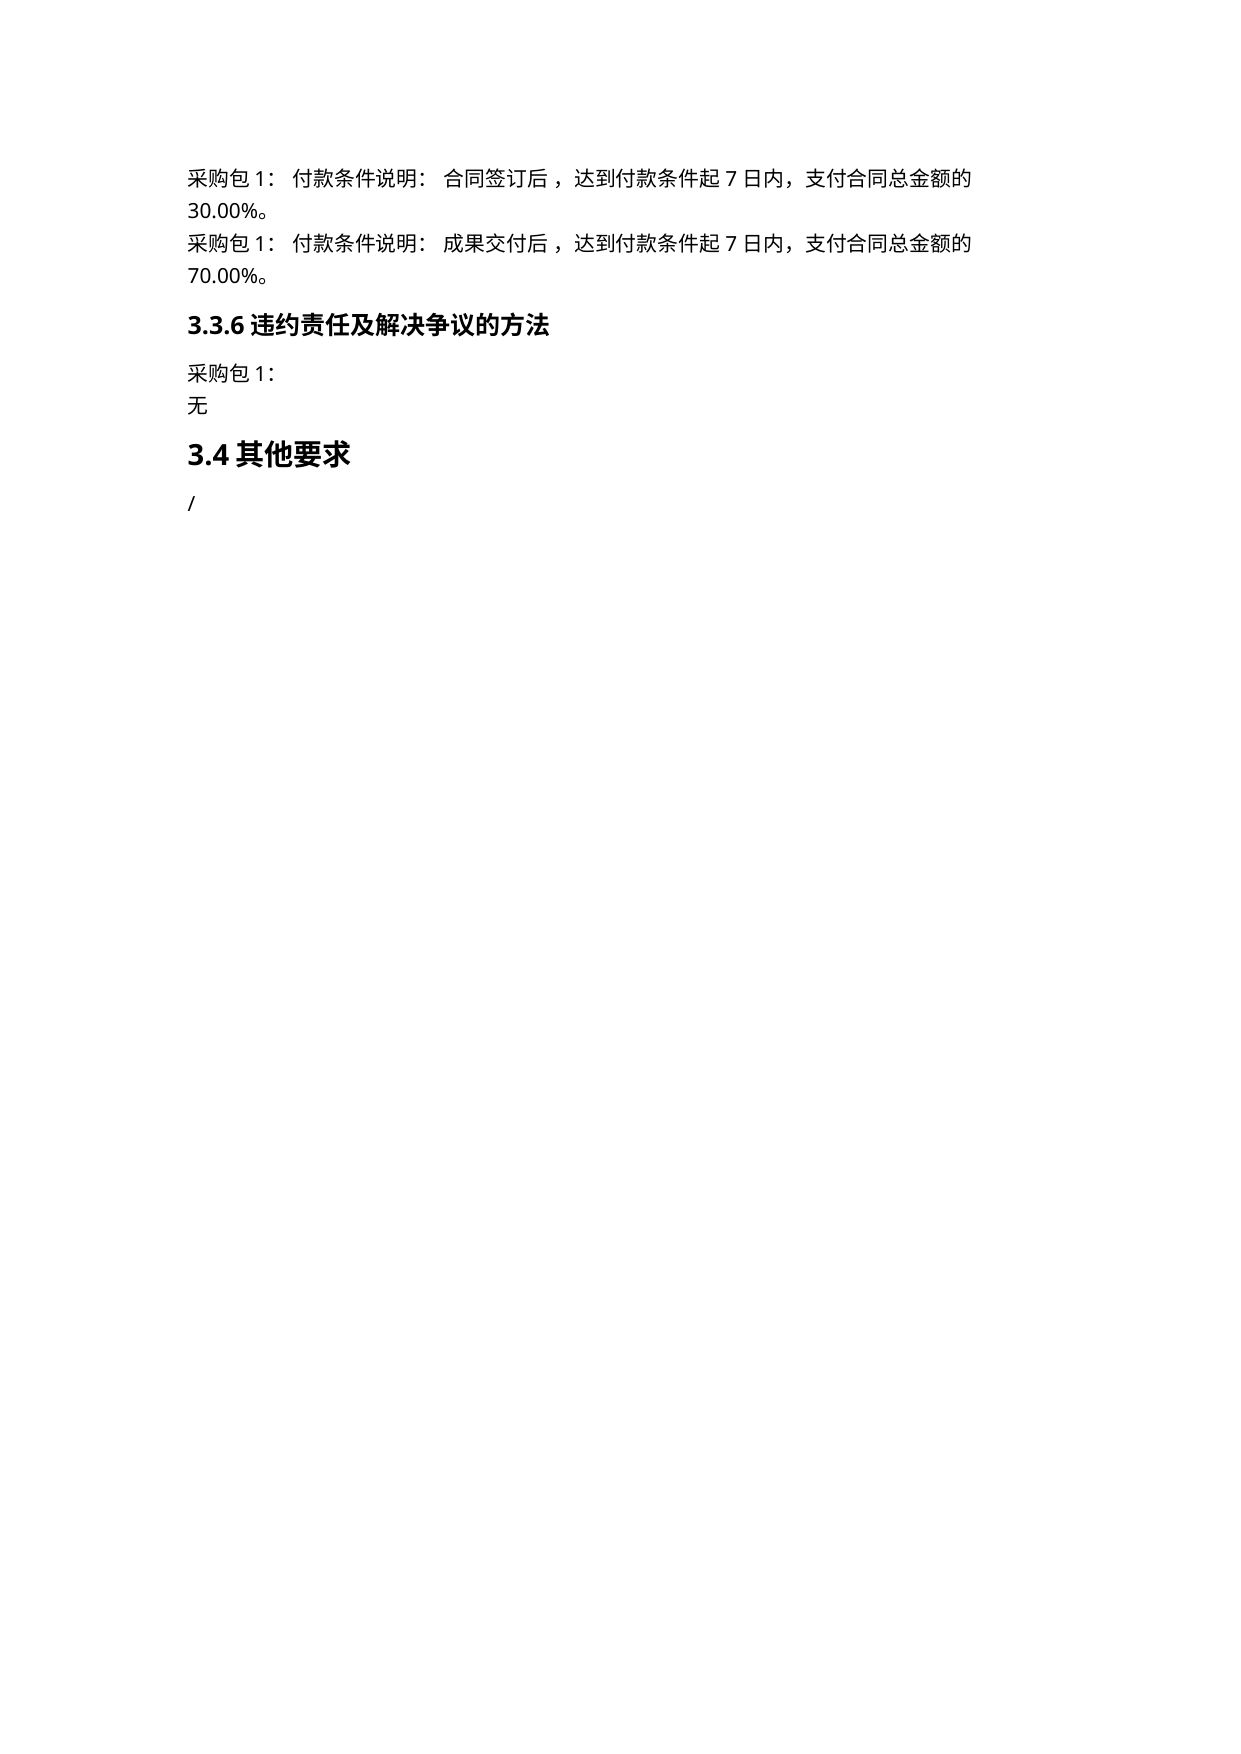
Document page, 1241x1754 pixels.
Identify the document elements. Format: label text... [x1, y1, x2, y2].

text 3.3.6违约责任及解决争议的方法 [187, 292, 1053, 357]
text 3.4其他要求 [187, 422, 1053, 487]
text 采购包1： 付款条件说明： 合同签订后 ，达到付款条件起 7 日内，支付合同总金额的 30.00%。 [187, 162, 1053, 227]
text 采购包1： 付款条件说明： 成果交付后 ，达到付款条件起 7 日内，支付合同总金额的 70.00%。 [187, 227, 1053, 292]
text / [187, 487, 1053, 519]
text 无 [187, 389, 1053, 422]
text 采购包1： [187, 357, 1053, 389]
